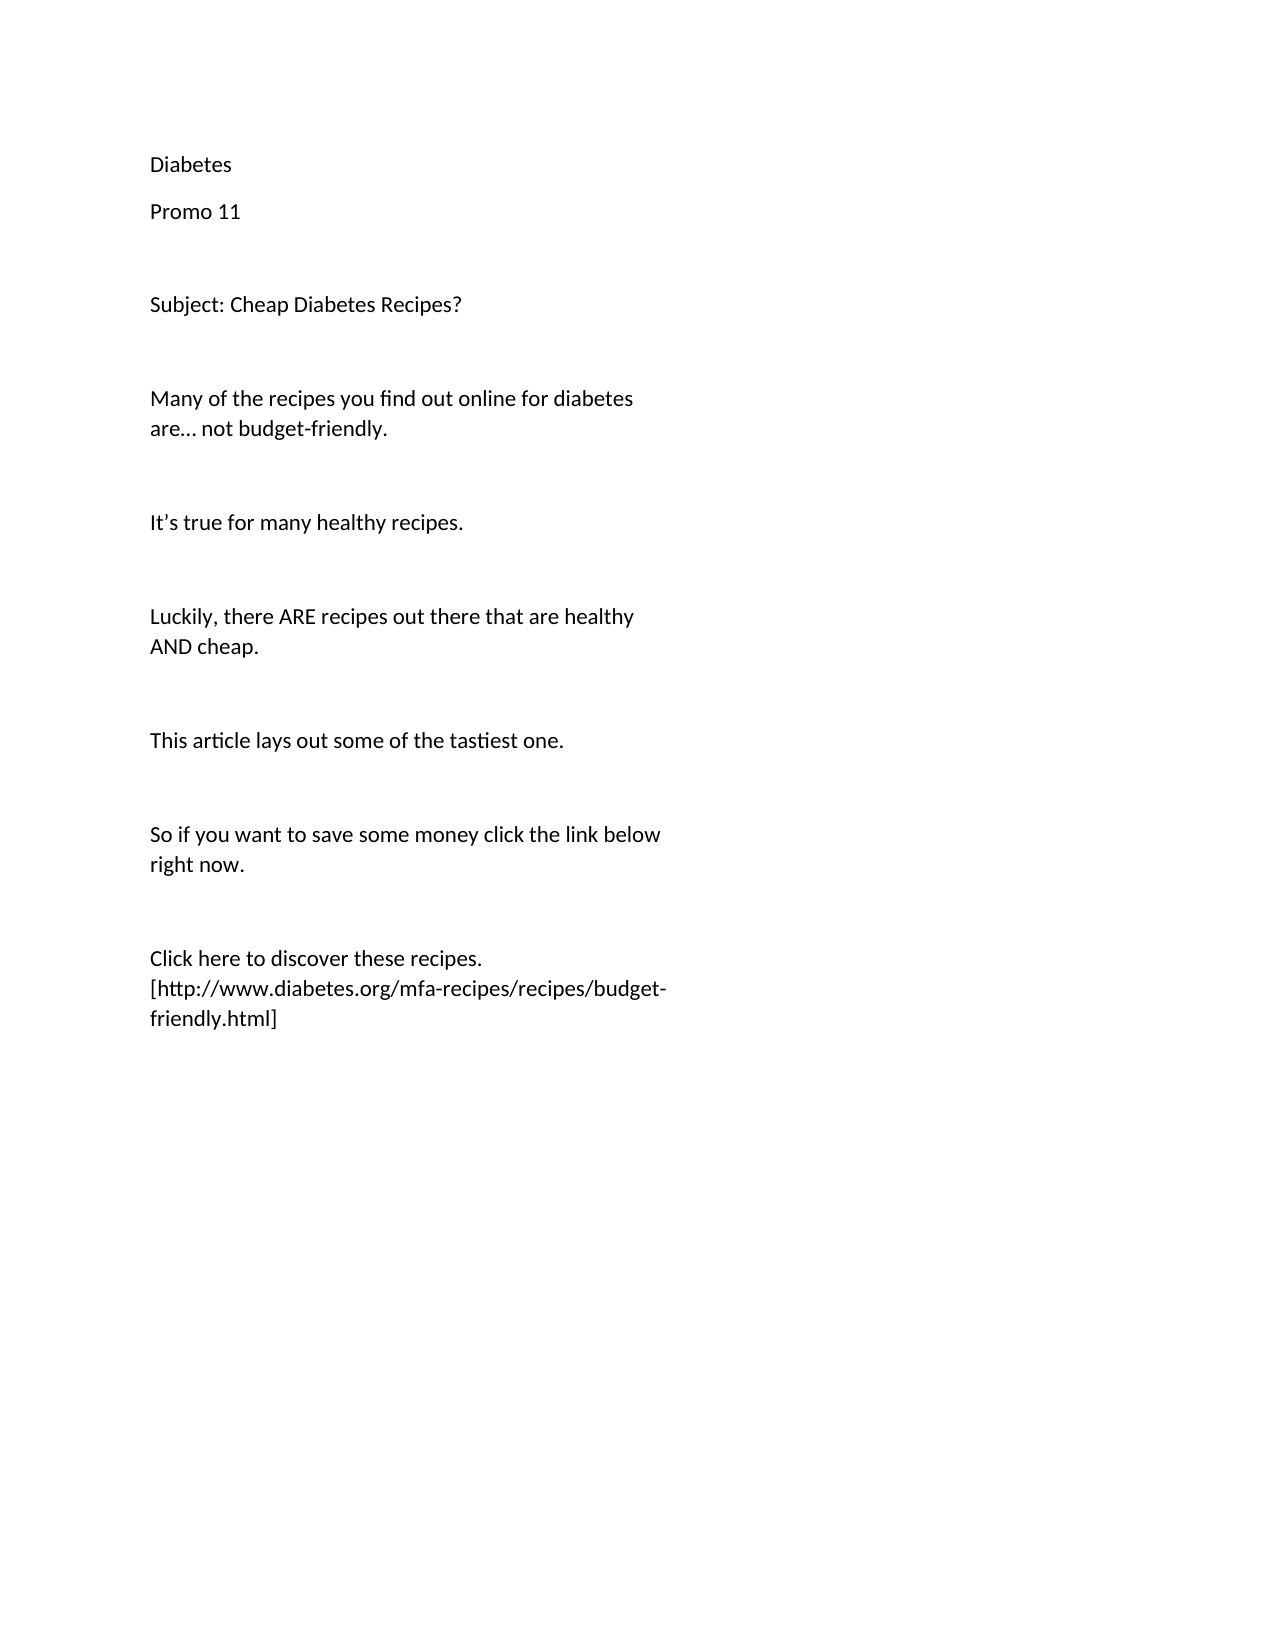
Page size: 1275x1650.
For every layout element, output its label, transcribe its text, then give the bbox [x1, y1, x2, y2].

text Subject: Cheap Diabetes Recipes? [150, 291, 675, 319]
text Luckily, there ARE recipes out there that are healthy AND cheap. [150, 602, 675, 660]
text Many of the recipes you find out online for diabetes are… not budget-friendly. [150, 384, 675, 443]
text Diabetes [150, 150, 1125, 178]
text Click here to discover these recipes. [http://www.diabetes.org/mfa-recipes/recipes/budget-friendly.html] [150, 944, 675, 1032]
text Promo 11 [150, 197, 1125, 225]
text So if you want to save some money click the link below right now. [150, 820, 675, 878]
text It’s true for many healthy recipes. [150, 508, 675, 536]
text This article lays out some of the tastiest one. [150, 726, 675, 754]
